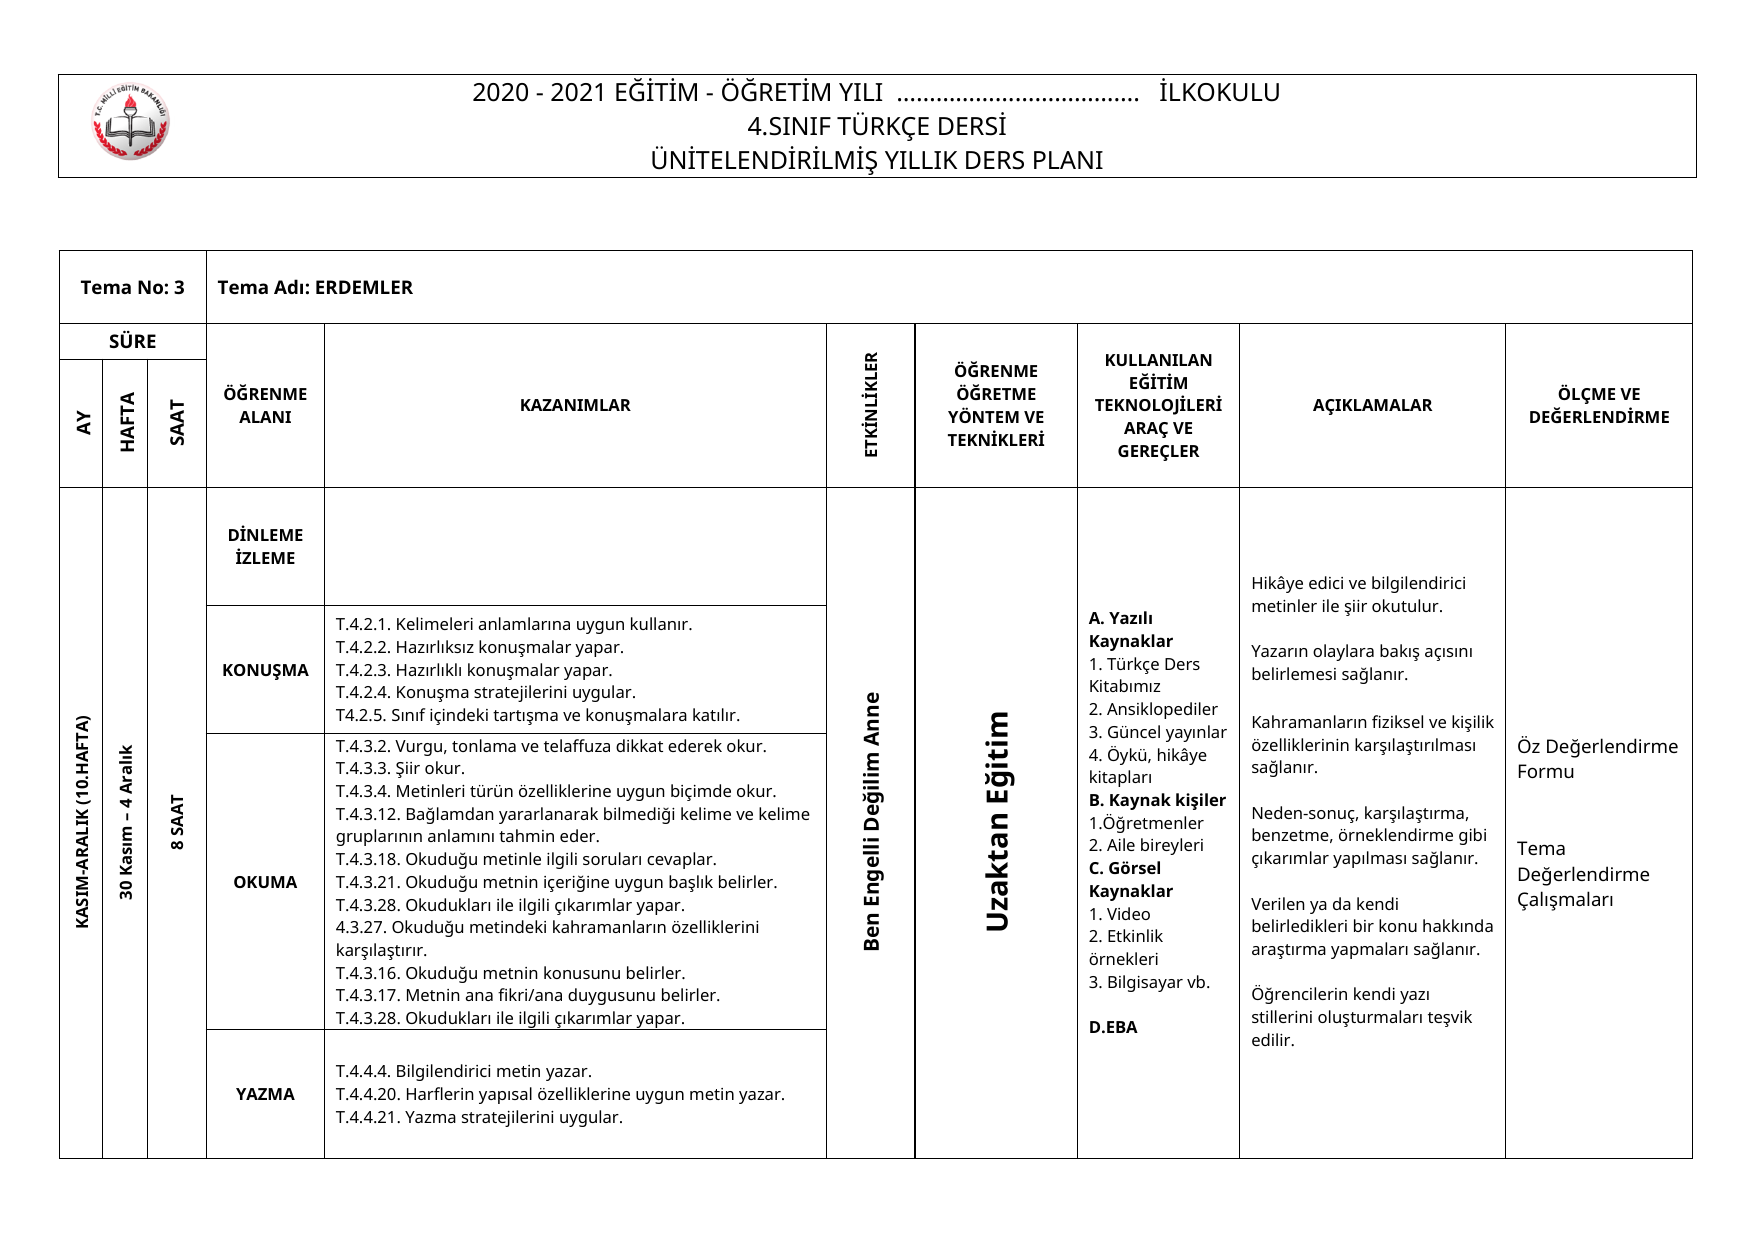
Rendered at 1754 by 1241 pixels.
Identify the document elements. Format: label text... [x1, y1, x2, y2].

table_cell KASIM-ARALIK (10.HAFTA) [60, 488, 102, 1158]
table_cell 30 Kasım – 4 Aralık [103, 488, 147, 1158]
table_cell AY [60, 360, 102, 487]
table_header Tema Adı: ERDEMLER [207, 251, 1692, 323]
table_cell Hikâye edici ve bilgilendirici metinler ile şiir okutulur. Yazarın olaylara bakış açısını belirlemesi sağlanır. Kahramanların fiziksel ve kişilik özelliklerinin karşılaştırılması sağlanır. Neden-sonuç, karşılaştırma, benzetme, örneklendirme gibi çıkarımlar yapılması sağlanır. Verilen ya da kendi belirledikleri bir konu hakkında araştırma yapmaları sağlanır. Öğrencilerin kendi yazı stillerini oluşturmaları teşvik edilir. [1240, 488, 1505, 1158]
table_cell T.4.4.4. Bilgilendirici metin yazar. T.4.4.20. Harflerin yapısal özelliklerine uygun metin yazar. T.4.4.21. Yazma stratejilerini uygular. [325, 1030, 826, 1158]
table_cell YAZMA [207, 1030, 324, 1158]
table_cell SÜRE [60, 324, 206, 358]
table_cell KAZANIMLAR [325, 324, 826, 487]
picture [85, 77, 175, 167]
table_cell HAFTA [103, 360, 147, 487]
table_cell T.4.2.1. Kelimeleri anlamlarına uygun kullanır. T.4.2.2. Hazırlıksız konuşmalar yapar. T.4.2.3. Hazırlıklı konuşmalar yapar. T.4.2.4. Konuşma stratejilerini uygular. T4.2.5. Sınıf içindeki tartışma ve konuşmalara katılır. [325, 606, 826, 733]
table_cell Uzaktan Eğitim [916, 488, 1077, 1158]
table_cell ÖĞRENME ALANI [207, 324, 324, 487]
table_header Tema No: 3 [60, 251, 206, 323]
table_cell OKUMA [207, 734, 324, 1029]
table_cell 8 SAAT [148, 488, 206, 1158]
table_cell Öz Değerlendirme Formu Tema Değerlendirme Çalışmaları [1506, 488, 1692, 1158]
table_cell T.4.3.2. Vurgu, tonlama ve telaffuza dikkat ederek okur. T.4.3.3. Şiir okur. T.4.3.4. Metinleri türün özelliklerine uygun biçimde okur. T.4.3.12. Bağlamdan yararlanarak bilmediği kelime ve kelime gruplarının anlamını tahmin eder. T.4.3.18. Okuduğu metinle ilgili soruları cevaplar. T.4.3.21. Okuduğu metnin içeriğine uygun başlık belirler. T.4.3.28. Okudukları ile ilgili çıkarımlar yapar. 4.3.27. Okuduğu metindeki kahramanların özelliklerini karşılaştırır. T.4.3.16. Okuduğu metnin konusunu belirler. T.4.3.17. Metnin ana fikri/ana duygusunu belirler. T.4.3.28. Okudukları ile ilgili çıkarımlar yapar. [325, 734, 826, 1029]
table_cell ÖĞRENME ÖĞRETME YÖNTEM VE TEKNİKLERİ [916, 324, 1077, 487]
table_cell KULLANILAN EĞİTİM TEKNOLOJİLERİ ARAÇ VE GEREÇLER [1078, 324, 1239, 487]
table_cell [325, 488, 826, 605]
table_cell ETKİNLİKLER [827, 324, 914, 487]
table_cell A. Yazılı Kaynaklar 1. Türkçe Ders Kitabımız 2. Ansiklopediler 3. Güncel yayınlar 4. Öykü, hikâye kitapları B. Kaynak kişiler 1.Öğretmenler 2. Aile bireyleri C. Görsel Kaynaklar 1. Video 2. Etkinlik örnekleri 3. Bilgisayar vb. D.EBA [1078, 488, 1239, 1158]
table_cell AÇIKLAMALAR [1240, 324, 1505, 487]
table_cell SAAT [148, 360, 206, 487]
table_cell ÖLÇME VE DEĞERLENDİRME [1506, 324, 1692, 487]
table_cell DİNLEME İZLEME [207, 488, 324, 605]
table_cell Ben Engelli Değilim Anne [827, 488, 914, 1158]
table_cell KONUŞMA [207, 606, 324, 733]
